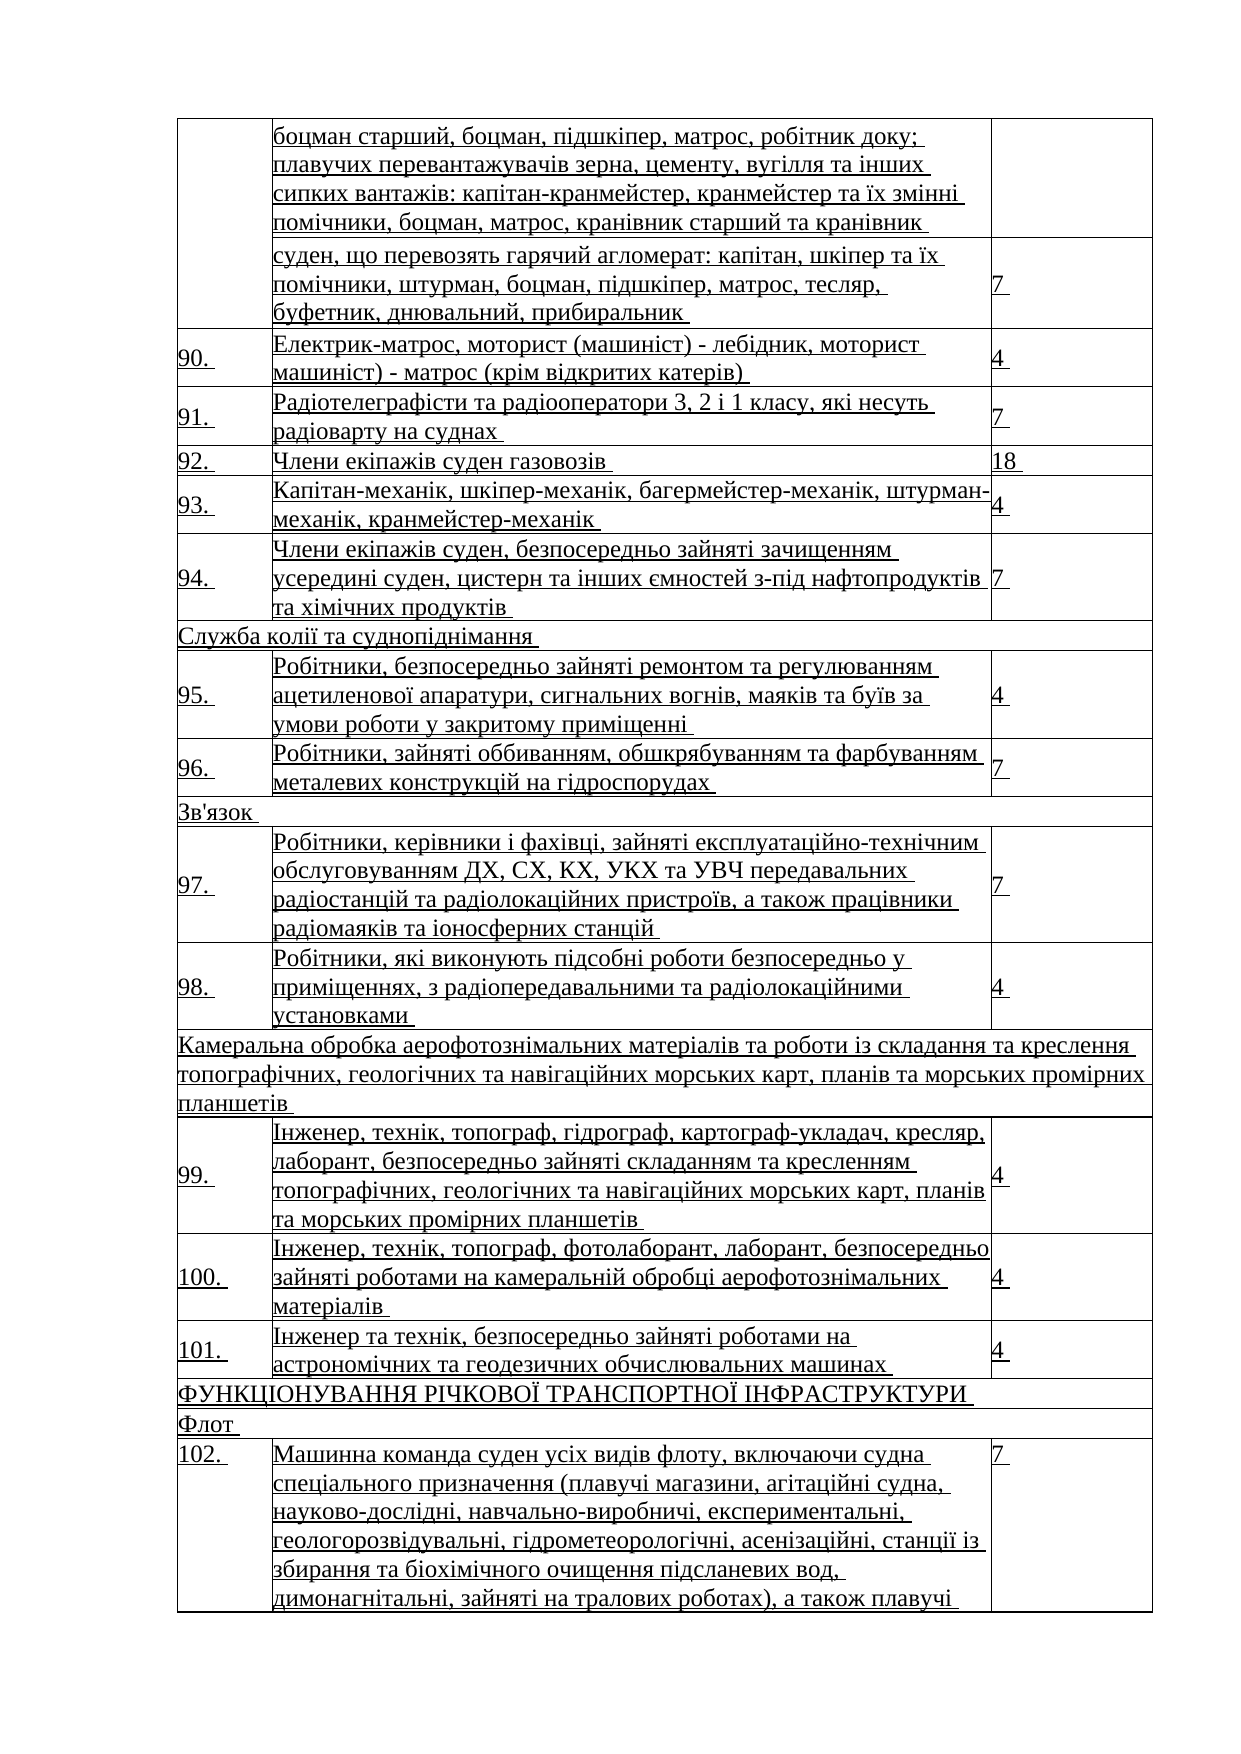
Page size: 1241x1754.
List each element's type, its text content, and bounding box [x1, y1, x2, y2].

table_cell 7 [992, 739, 1152, 796]
table_cell 18 [992, 446, 1152, 474]
table_cell 7 [992, 534, 1152, 620]
table_cell 98. [178, 943, 272, 1029]
table_cell ФУНКЦІОНУВАННЯ РІЧКОВОЇ ТРАНСПОРТНОЇ ІНФРАСТРУКТУРИ [178, 1379, 1152, 1408]
table_cell Служба колії та суднопіднімання [178, 621, 1152, 650]
table_cell 92. [178, 446, 272, 474]
table_cell 4 [992, 943, 1152, 1029]
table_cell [273, 1439, 991, 1611]
table_cell 100. [178, 1234, 272, 1320]
table_cell суден, що перевозять гарячий агломерат: капітан, шкіпер та їх помічники, штурман, боцман, підшкіпер, матрос, тесляр, буфетник, днювальний, прибиральник [273, 238, 991, 328]
table_cell Флот [178, 1409, 1152, 1438]
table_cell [273, 119, 991, 237]
table_cell Члени екіпажів суден, безпосередньо зайняті зачищенням усередині суден, цистерн та інших ємностей з-під нафтопродуктів та хімічних продуктів [273, 534, 991, 620]
table_cell Капітан-механік, шкіпер-механік, багермейстер-механік, штурман-механік, кранмейстер-механік [273, 476, 991, 501]
table_cell Робітники, зайняті оббиванням, обшкрябуванням та фарбуванням металевих конструкцій на гідроспорудах [273, 739, 991, 796]
table_cell Робітники, керівники і фахівці, зайняті експлуатаційно-технічним обслуговуванням ДХ, СХ, КХ, УКХ та УВЧ передавальних радіостанцій та радіолокаційних пристроїв, а також працівники радіомаяків та іоносферних станцій [273, 827, 991, 942]
table_cell 93. [178, 476, 272, 533]
table_cell Робітники, які виконують підсобні роботи безпосередньо у приміщеннях, з радіопередавальними та радіолокаційними установками [273, 943, 991, 1029]
table_cell Камеральна обробка аерофотознімальних матеріалів та роботи із складання та креслення топографічних, геологічних та навігаційних морських карт, планів та морських промірних планшетів [178, 1085, 1152, 1116]
table_cell Зв'язок [178, 797, 1152, 826]
table_cell Камеральна обробка аерофотознімальних матеріалів та роботи із складання та креслення топографічних, геологічних та навігаційних морських карт, планів та морських промірних планшетів [178, 1030, 1152, 1084]
table_cell 96. [178, 739, 272, 796]
table_cell 4 [992, 119, 1152, 237]
table_cell 7 [992, 238, 1152, 328]
table_cell Електрик-матрос, моторист (машиніст) - лебідник, моторист машиніст) - матрос (крім відкритих катерів) [273, 329, 991, 386]
table_cell 4 [992, 329, 1152, 386]
table_cell 4 [992, 1234, 1152, 1320]
table_cell 91. [178, 387, 272, 445]
table_cell 90. [178, 329, 272, 386]
table_cell 4 [992, 651, 1152, 737]
table_cell Інженер, технік, топограф, фотолаборант, лаборант, безпосередньо зайняті роботами на камеральній обробці аерофотознімальних матеріалів [273, 1234, 991, 1320]
table_cell Робітники, безпосередньо зайняті ремонтом та регулюванням ацетиленової апаратури, сигнальних вогнів, маяків та буїв за умови роботи у закритому приміщенні [273, 651, 991, 737]
table_cell 102. [178, 1439, 272, 1611]
table_cell Інженер та технік, безпосередньо зайняті роботами на астрономічних та геодезичних обчислювальних машинах [273, 1321, 991, 1378]
table_cell 7 [992, 1439, 1152, 1611]
table_cell 95. [178, 651, 272, 737]
table_cell 4 [992, 1321, 1152, 1378]
table_cell 101. [178, 1321, 272, 1378]
table_cell 94. [178, 534, 272, 620]
table_cell 4 [992, 476, 1152, 533]
table_cell 4 [992, 1118, 1152, 1232]
table_cell 99. [178, 1118, 272, 1232]
table_cell Інженер, технік, топограф, гідрограф, картограф-укладач, кресляр, лаборант, безпосередньо зайняті складанням та кресленням топографічних, геологічних та навігаційних морських карт, планів та морських промірних планшетів [273, 1118, 991, 1232]
table_cell Члени екіпажів суден газовозів [273, 446, 991, 474]
table_cell 7 [992, 827, 1152, 942]
table_cell 7 [992, 387, 1152, 445]
table_cell 97. [178, 827, 272, 942]
table_cell Радіотелеграфісти та радіооператори 3, 2 і 1 класу, які несуть радіоварту на суднах [273, 387, 991, 445]
table_cell Капітан-механік, шкіпер-механік, багермейстер-механік, штурман-механік, кранмейстер-механік [273, 502, 991, 533]
